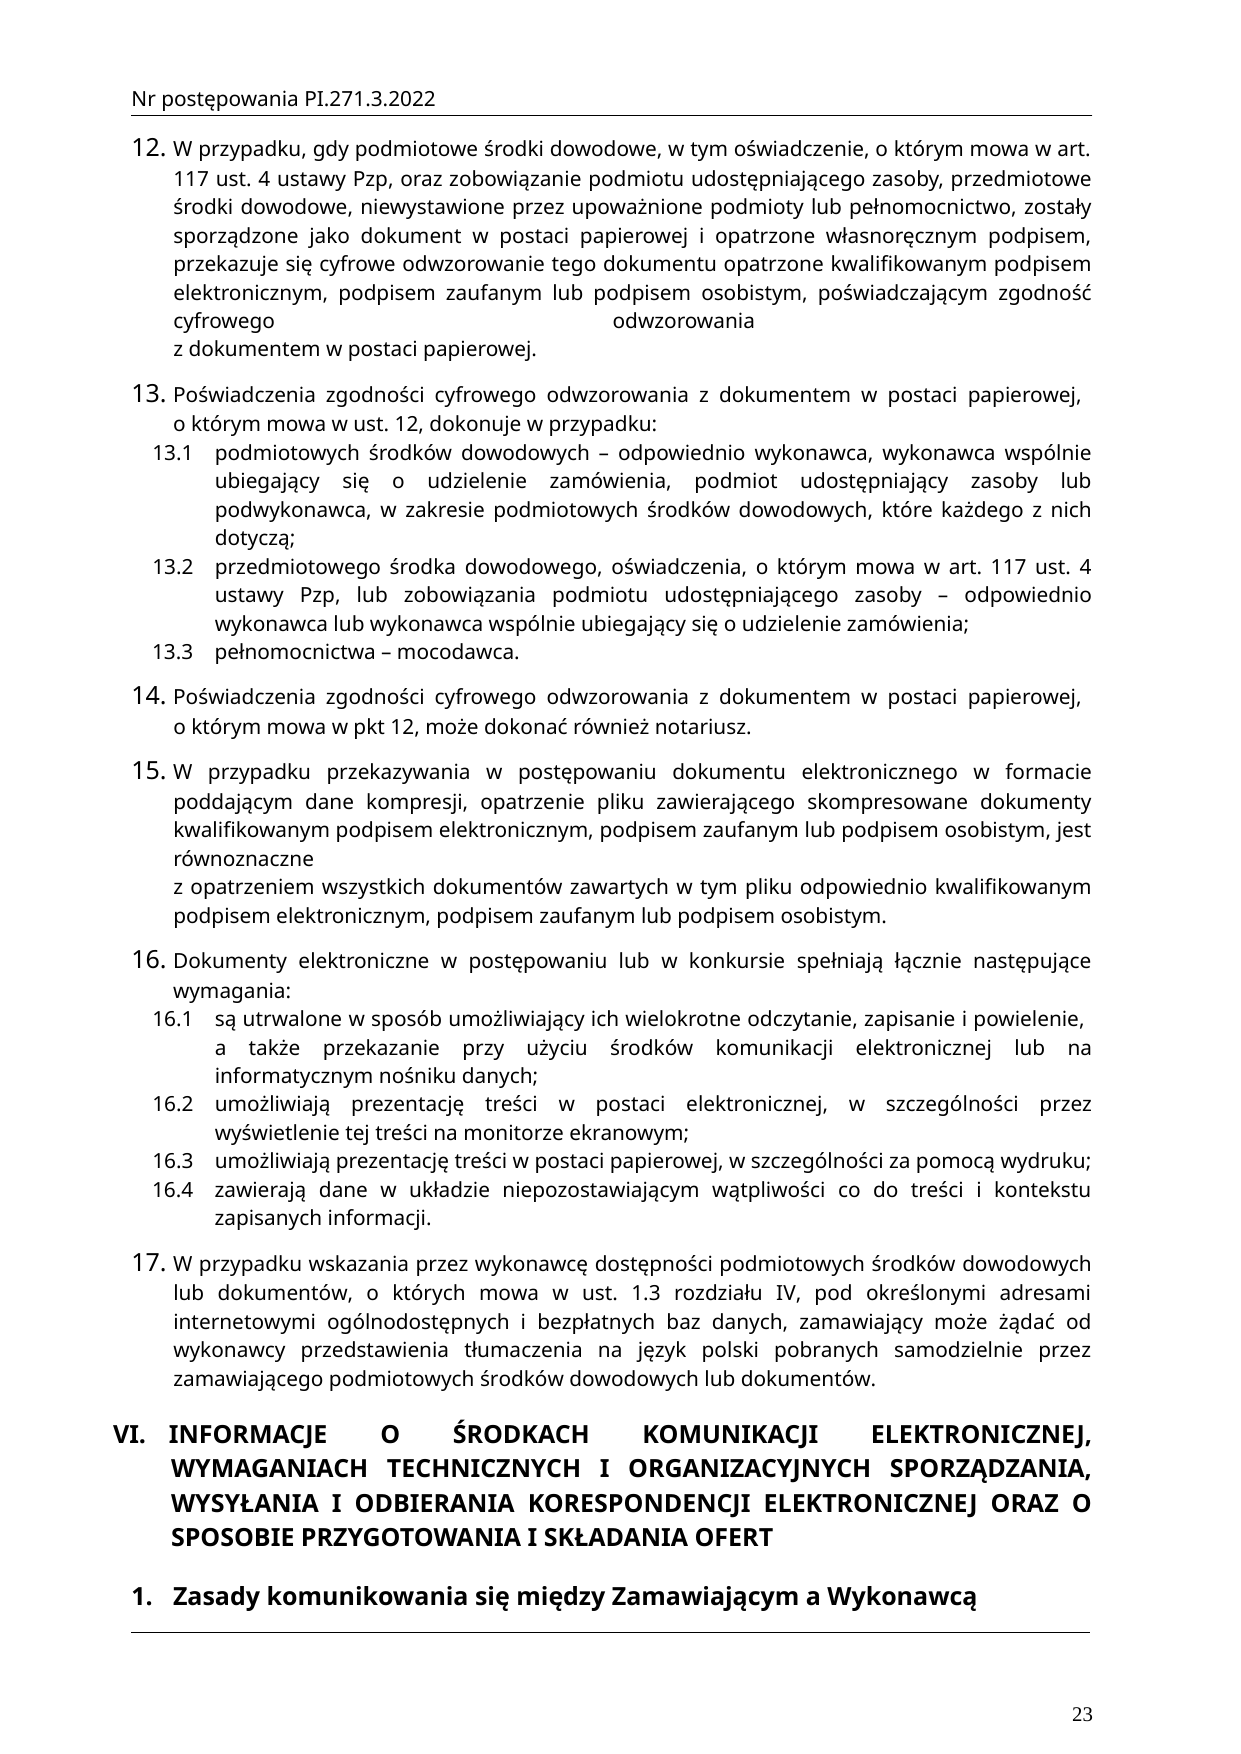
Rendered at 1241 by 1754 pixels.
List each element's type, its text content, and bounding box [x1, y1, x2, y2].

list W przypadku przekazywania w postępowaniu dokumentu elektronicznego w formacie poddającym dane kompresji, opatrzenie pliku zawierającego skompresowane dokumenty kwalifikowanym podpisem elektronicznym, podpisem zaufanym lub podpisem osobistym, jest równoznaczne z opatrzeniem wszystkich dokumentów zawartych w tym pliku odpowiednio kwalifikowanym podpisem elektronicznym, podpisem zaufanym lub podpisem osobistym. [131, 753, 1092, 929]
list są utrwalone w sposób umożliwiający ich wielokrotne odczytanie, zapisanie i powielenie, a także przekazanie przy użyciu środków komunikacji elektronicznej lub na informatycznym nośniku danych; [152, 1004, 1092, 1089]
list podmiotowych środków dowodowych – odpowiednio wykonawca, wykonawca wspólnie ubiegający się o udzielenie zamówienia, podmiot udostępniający zasoby lub podwykonawca, w zakresie podmiotowych środków dowodowych, które każdego z nich dotyczą; [152, 438, 1092, 552]
list przedmiotowego środka dowodowego, oświadczenia, o którym mowa w art. 117 ust. 4 ustawy Pzp, lub zobowiązania podmiotu udostępniającego zasoby – odpowiednio wykonawca lub wykonawca wspólnie ubiegający się o udzielenie zamówienia; [152, 552, 1092, 637]
list Poświadczenia zgodności cyfrowego odwzorowania z dokumentem w postaci papierowej, o którym mowa w ust. 12, dokonuje w przypadku: [131, 376, 1092, 438]
list Dokumenty elektroniczne w postępowaniu lub w konkursie spełniają łącznie następujące wymagania: [131, 942, 1092, 1004]
list zawierają dane w układzie niepozostawiającym wątpliwości co do treści i kontekstu zapisanych informacji. [152, 1175, 1092, 1232]
list umożliwiają prezentację treści w postaci elektronicznej, w szczególności przez wyświetlenie tej treści na monitorze ekranowym; [152, 1089, 1092, 1146]
list W przypadku wskazania przez wykonawcę dostępności podmiotowych środków dowodowych lub dokumentów, o których mowa w ust. 1.3 rozdziału IV, pod określonymi adresami internetowymi ogólnodostępnych i bezpłatnych baz danych, zamawiający może żądać od wykonawcy przedstawienia tłumaczenia na język polski pobranych samodzielnie przez zamawiającego podmiotowych środków dowodowych lub dokumentów. [131, 1244, 1092, 1392]
list Poświadczenia zgodności cyfrowego odwzorowania z dokumentem w postaci papierowej, o którym mowa w pkt 12, może dokonać również notariusz. [131, 678, 1092, 741]
subtitle Zasady komunikowania się między Zamawiającym a Wykonawcą [131, 1578, 1092, 1612]
list pełnomocnictwa – mocodawca. [152, 637, 1092, 666]
subtitle INFORMACJE O ŚRODKACH KOMUNIKACJI ELEKTRONICZNEJ, WYMAGANIACH TECHNICZNYCH I ORGANIZACYJNYCH SPORZĄDZANIA, WYSYŁANIA I ODBIERANIA KORESPONDENCJI ELEKTRONICZNEJ ORAZ O SPOSOBIE PRZYGOTOWANIA I SKŁADANIA OFERT [146, 1417, 1092, 1553]
list umożliwiają prezentację treści w postaci papierowej, w szczególności za pomocą wydruku; [152, 1146, 1092, 1175]
list W przypadku, gdy podmiotowe środki dowodowe, w tym oświadczenie, o którym mowa w art. 117 ust. 4 ustawy Pzp, oraz zobowiązanie podmiotu udostępniającego zasoby, przedmiotowe środki dowodowe, niewystawione przez upoważnione podmioty lub pełnomocnictwo, zostały sporządzone jako dokument w postaci papierowej i opatrzone własnoręcznym podpisem, przekazuje się cyfrowe odwzorowanie tego dokumentu opatrzone kwalifikowanym podpisem elektronicznym, podpisem zaufanym lub podpisem osobistym, poświadczającym zgodność cyfrowego odwzorowania z dokumentem w postaci papierowej. [131, 130, 1092, 363]
